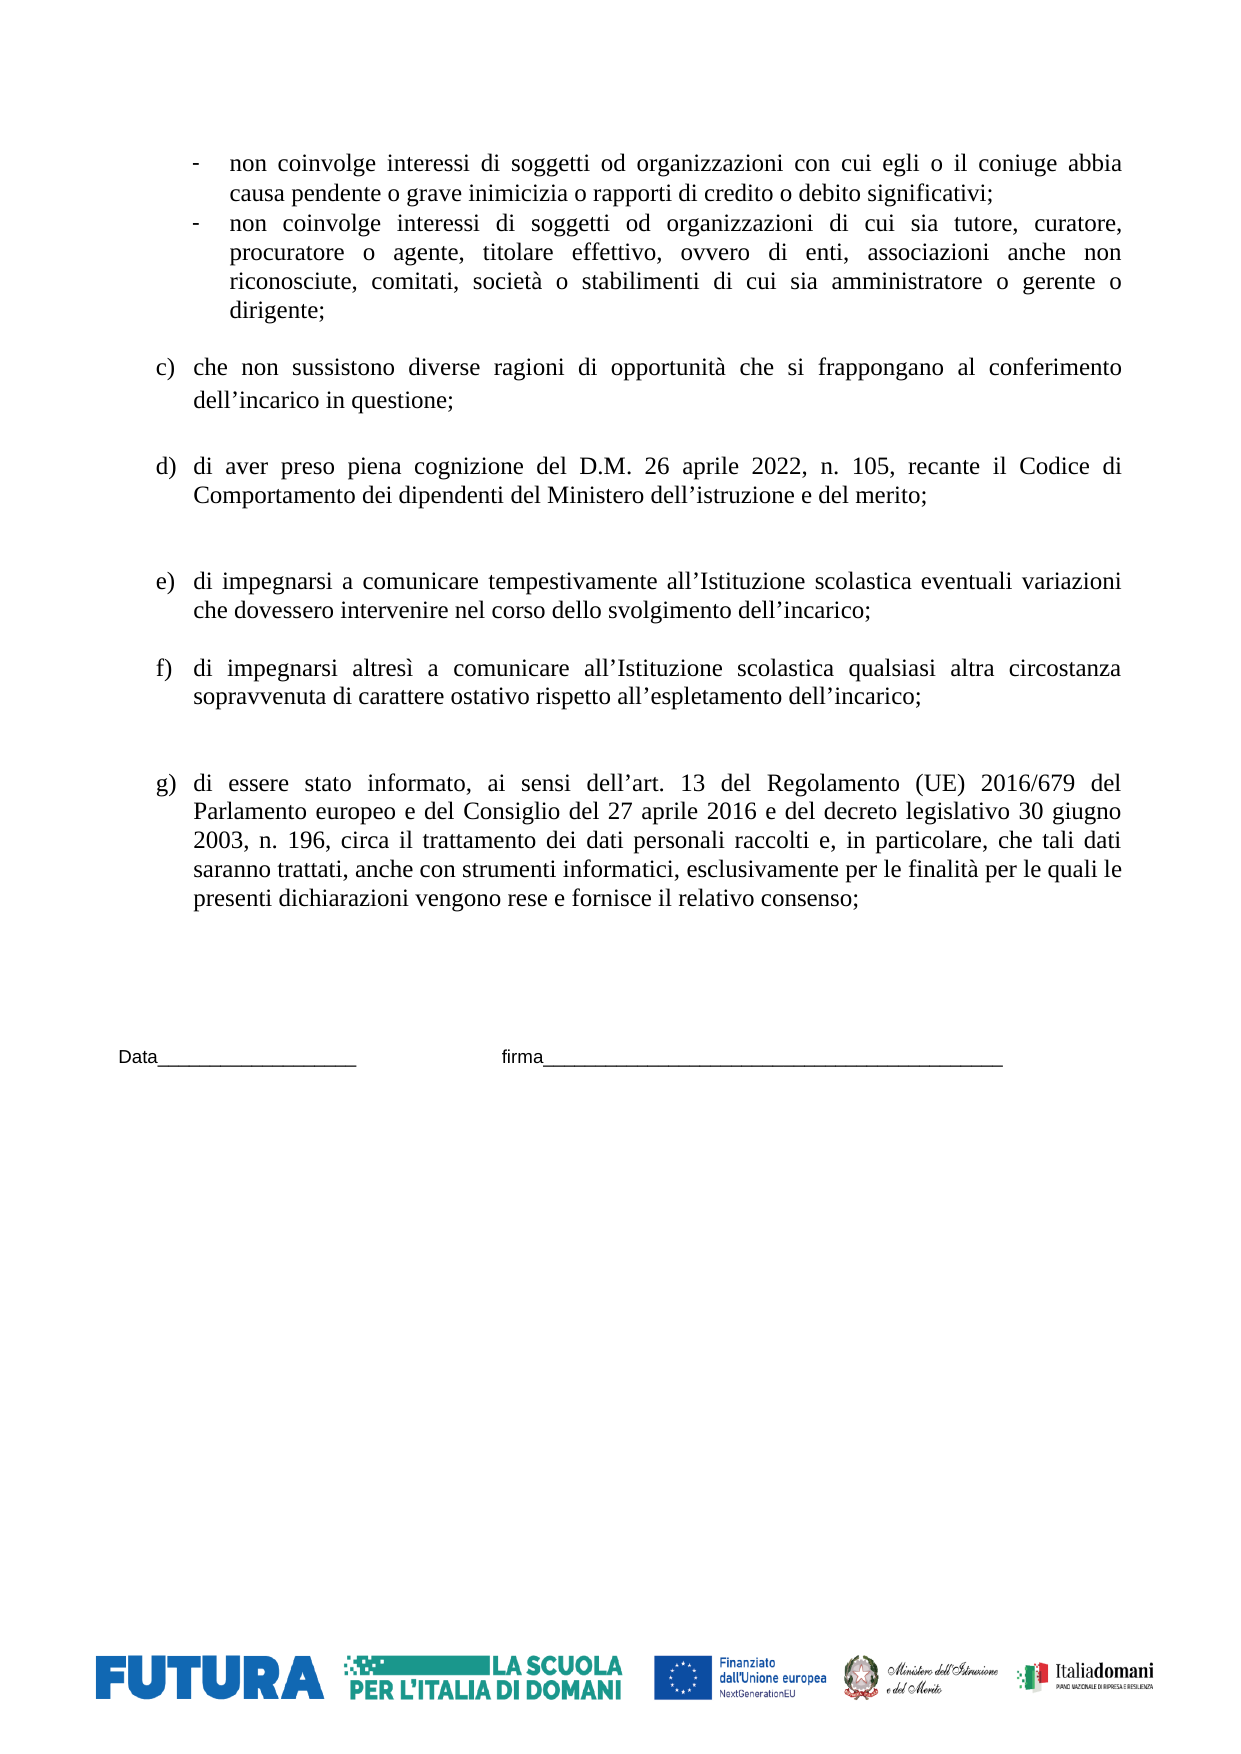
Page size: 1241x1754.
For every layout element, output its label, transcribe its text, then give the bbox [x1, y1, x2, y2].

text Data___________________ firma____________________________________________ [118, 1046, 1122, 1068]
list di impegnarsi altresì a comunicare all’Istituzione scolastica qualsiasi altra circostanza sopravvenuta di carattere ostativo rispetto all’espletamento dell’incarico; [156, 653, 1123, 710]
list di aver preso piena cognizione del D.M. 26 aprile 2022, n. 105, recante il Codice di Comportamento dei dipendenti del Ministero dell’istruzione e del merito; [156, 451, 1123, 509]
picture [95, 1654, 1154, 1701]
list non coinvolge interessi di soggetti od organizzazioni di cui sia tutore, curatore, procuratore o agente, titolare effettivo, ovvero di enti, associazioni anche non riconosciute, comitati, società o stabilimenti di cui sia amministratore o gerente o dirigente; [192, 207, 1123, 324]
list di essere stato informato, ai sensi dell’art. 13 del Regolamento (UE) 2016/679 del Parlamento europeo e del Consiglio del 27 aprile 2016 e del decreto legislativo 30 giugno 2003, n. 196, circa il trattamento dei dati personali raccolti e, in particolare, che tali dati saranno trattati, anche con strumenti informatici, esclusivamente per le finalità per le quali le presenti dichiarazioni vengono rese e fornisce il relativo consenso; [156, 768, 1123, 911]
list che non sussistono diverse ragioni di opportunità che si frappongano al conferimento dell’incarico in questione; [156, 352, 1123, 414]
list non coinvolge interessi di soggetti od organizzazioni con cui egli o il coniuge abbia causa pendente o grave inimicizia o rapporti di credito o debito significativi; [192, 148, 1123, 207]
list di impegnarsi a comunicare tempestivamente all’Istituzione scolastica eventuali variazioni che dovessero intervenire nel corso dello svolgimento dell’incarico; [156, 566, 1123, 624]
